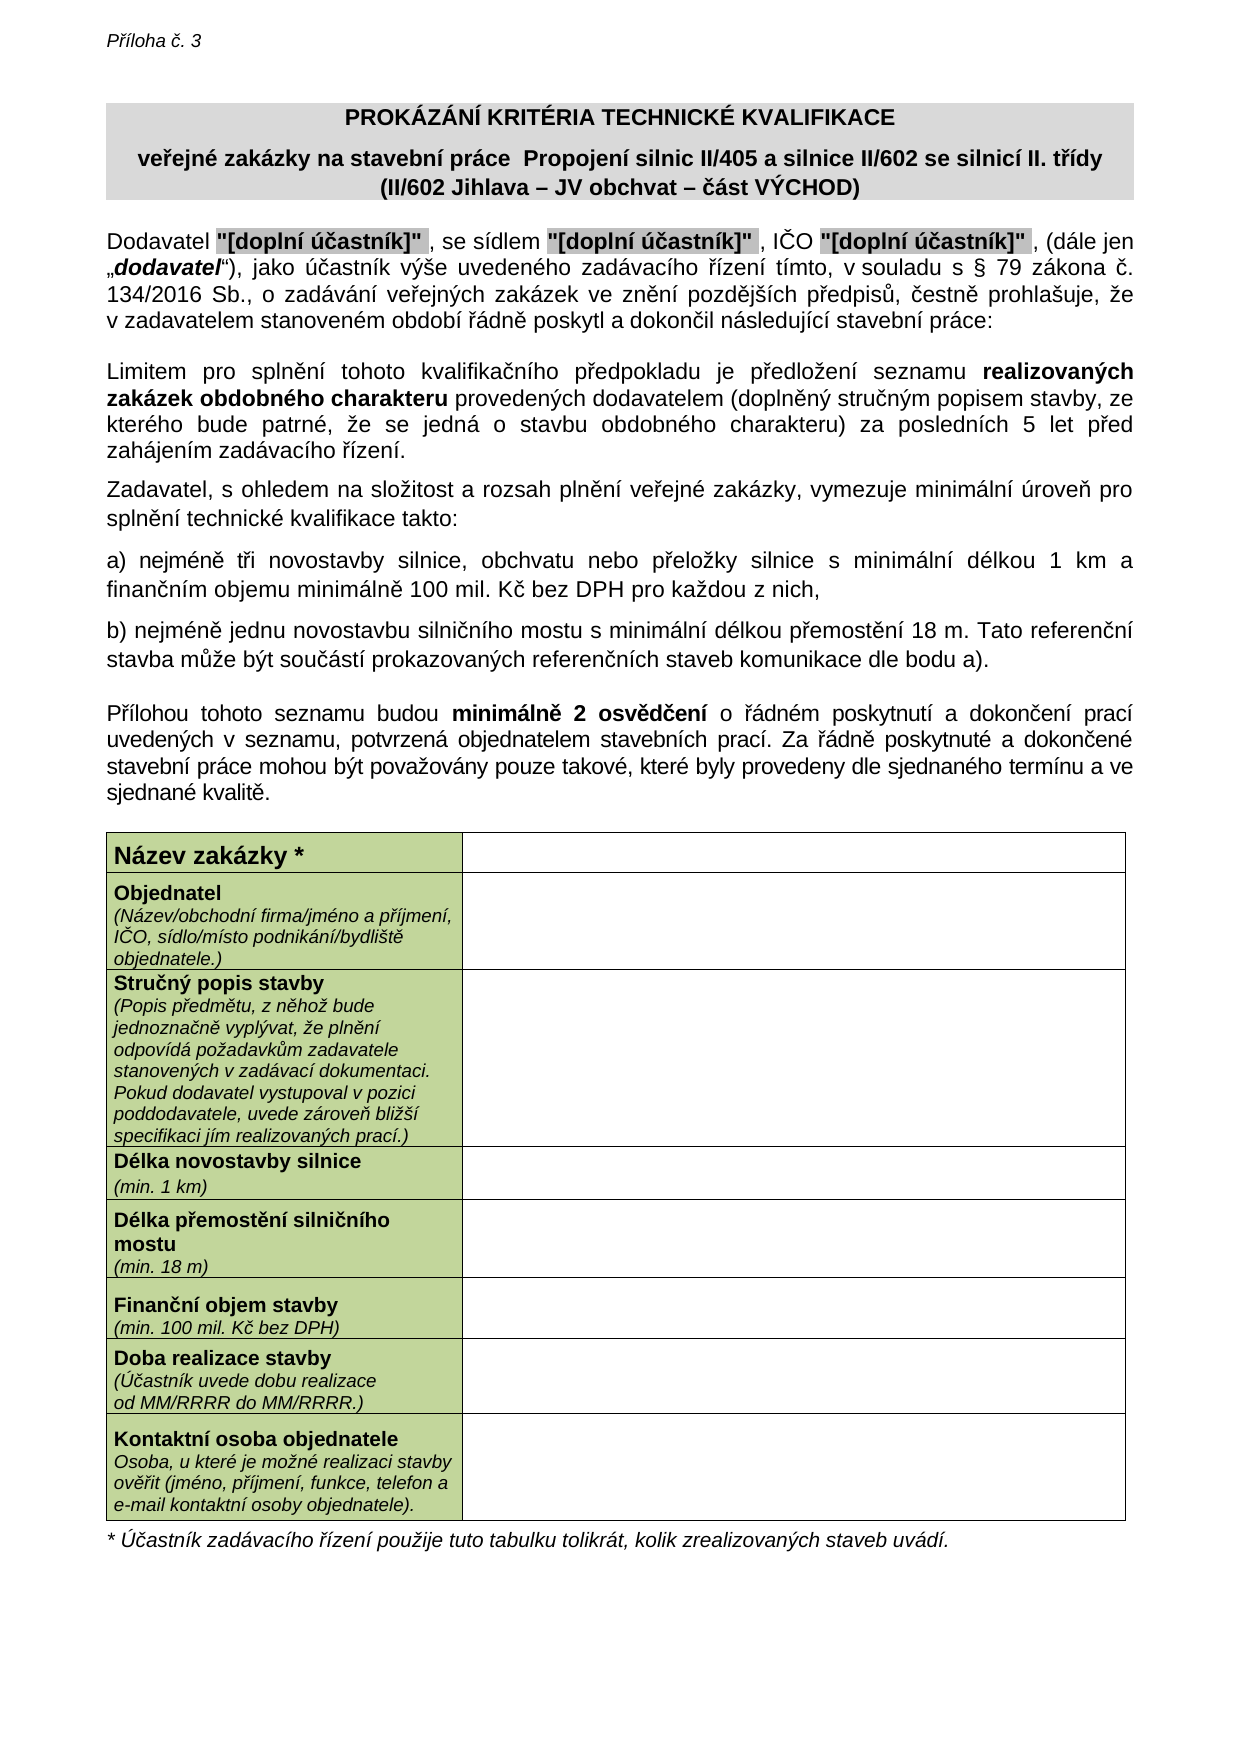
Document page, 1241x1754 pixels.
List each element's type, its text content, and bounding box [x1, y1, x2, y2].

table_cell [463, 1200, 1125, 1277]
text Dodavatel , se sídlem , IČO , (dále jen „dodavatel“), jako účastník výše uvedeného zadávacího řízení tímto, v souladu s § 79 zákona č. 134/2016 Sb., o zadávání veřejných zakázek ve znění pozdějších předpisů, čestně prohlašuje, že v zadavatelem stanoveném období řádně poskytl a dokončil následující stavební práce: [106, 228, 1134, 333]
text b) nejméně jednu novostavbu silničního mostu s minimální délkou přemostění 18 m. Tato referenční stavba může být součástí prokazovaných referenčních staveb komunikace dle bodu a). [106, 617, 1134, 672]
table_cell Délka přemostění silničního mostu (min. 18 m) [107, 1200, 462, 1277]
text * Účastník zadávacího řízení použije tuto tabulku tolikrát, kolik zrealizovaných staveb uvádí. [106, 1527, 1134, 1551]
table_cell Stručný popis stavby (Popis předmětu, z něhož bude jednoznačně vyplývat, že plnění odpovídá požadavkům zadavatele stanovených v zadávací dokumentaci. Pokud dodavatel vystupoval v pozici poddodavatele, uvede zároveň bližší specifikaci jím realizovaných prací.) [107, 970, 462, 1146]
text a) nejméně tři novostavby silnice, obchvatu nebo přeložky silnice s minimální délkou 1 km a finančním objemu minimálně 100 mil. Kč bez DPH pro každou z nich, [106, 547, 1134, 602]
text veřejné zakázky na stavební práce Propojení silnic II/405 a silnice II/602 se silnicí II. třídy (II/602 Jihlava – JV obchvat – část VÝCHOD) [106, 145, 1134, 200]
table_cell [463, 1278, 1125, 1338]
text Limitem pro splnění tohoto kvalifikačního předpokladu je předložení seznamu realizovaných zakázek obdobného charakteru provedených dodavatelem (doplněný stručným popisem stavby, ze kterého bude patrné, že se jedná o stavbu obdobného charakteru) za posledních 5 let před zahájením zadávacího řízení. [106, 358, 1134, 464]
table_header [463, 833, 1125, 872]
text PROKÁZÁNÍ KRITÉRIA TECHNICKÉ KVALIFIKACE [106, 103, 1134, 130]
text Přílohou tohoto seznamu budou minimálně 2 osvědčení o řádném poskytnutí a dokončení prací uvedených v seznamu, potvrzená objednatelem stavebních prací. Za řádně poskytnuté a dokončené stavební práce mohou být považovány pouze takové, které byly provedeny dle sjednaného termínu a ve sjednané kvalitě. [106, 700, 1134, 805]
table_cell [463, 1339, 1125, 1413]
text Zadavatel, s ohledem na složitost a rozsah plnění veřejné zakázky, vymezuje minimální úroveň pro splnění technické kvalifikace takto: [106, 476, 1134, 532]
table_cell [463, 1147, 1125, 1199]
table_cell [463, 970, 1125, 1146]
table_cell Objednatel (Název/obchodní firma/jméno a příjmení, IČO, sídlo/místo podnikání/bydliště objednatele.) [107, 873, 462, 969]
table_cell Délka novostavby silnice (min. 1 km) [107, 1147, 462, 1199]
table_cell Doba realizace stavby (Účastník uvede dobu realizace od MM/RRRR do MM/RRRR.) [107, 1339, 462, 1413]
table_cell Finanční objem stavby (min. 100 mil. Kč bez DPH) [107, 1278, 462, 1338]
table_cell [463, 1414, 1125, 1520]
table_cell [463, 873, 1125, 969]
table_cell Kontaktní osoba objednatele Osoba, u které je možné realizaci stavby ověřit (jméno, příjmení, funkce, telefon a e-mail kontaktní osoby objednatele). [107, 1414, 462, 1520]
table_header Název zakázky * [107, 833, 462, 872]
